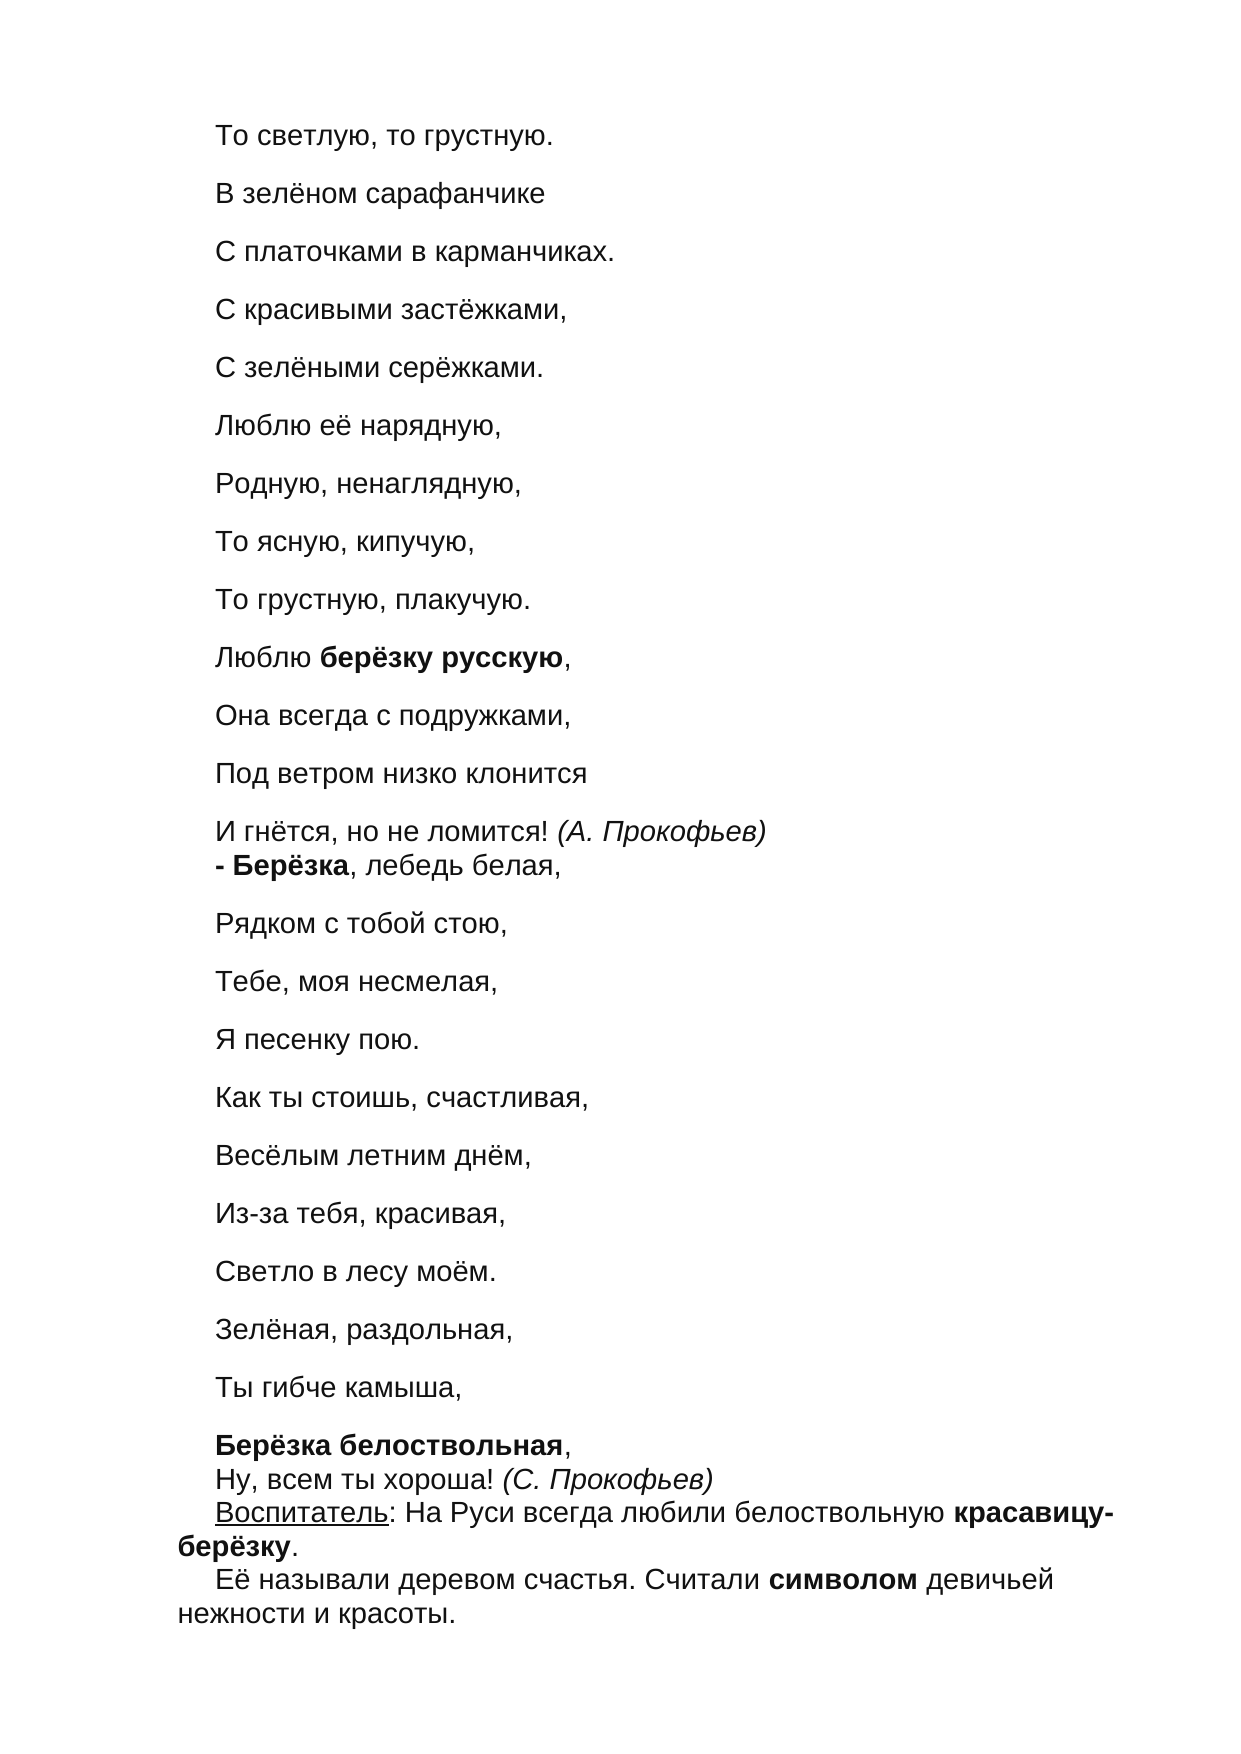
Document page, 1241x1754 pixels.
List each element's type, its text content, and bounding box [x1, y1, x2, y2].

text Как ты стоишь, счастливая, [177, 1080, 1152, 1113]
text В зелёном сарафанчике [177, 176, 1152, 210]
text И гнётся, но не ломится! (А. Прокофьев) [177, 814, 1152, 848]
text Ну, всем ты хороша! (С. Прокофьев) [177, 1462, 1152, 1495]
text - Берёзка, лебедь белая, [177, 848, 1152, 881]
text Берёзка белоствольная, [177, 1428, 1152, 1462]
text Ты гибче камыша, [177, 1370, 1152, 1404]
text То светлую, то грустную. [177, 118, 1152, 152]
text Под ветром низко клонится [177, 756, 1152, 790]
text То ясную, кипучую, [177, 524, 1152, 558]
text С красивыми застёжками, [177, 292, 1152, 326]
text Люблю берёзку русскую, [177, 640, 1152, 674]
text Я песенку пою. [177, 1022, 1152, 1056]
text Тебе, моя несмелая, [177, 964, 1152, 997]
text С платочками в карманчиках. [177, 234, 1152, 268]
text Светло в лесу моём. [177, 1254, 1152, 1288]
text Рядком с тобой стою, [177, 906, 1152, 939]
text Зелёная, раздольная, [177, 1312, 1152, 1346]
text Её называли деревом счастья. Считали символом девичьей нежности и красоты. [177, 1562, 1152, 1629]
text Из-за тебя, красивая, [177, 1196, 1152, 1229]
text С зелёными серёжками. [177, 350, 1152, 384]
text Люблю её нарядную, [177, 408, 1152, 442]
text Родную, ненаглядную, [177, 466, 1152, 500]
text Воспитатель: На Руси всегда любили белоствольную красавицу-берёзку. [177, 1495, 1152, 1562]
text Она всегда с подружками, [177, 698, 1152, 732]
text То грустную, плакучую. [177, 582, 1152, 616]
text Весёлым летним днём, [177, 1138, 1152, 1172]
